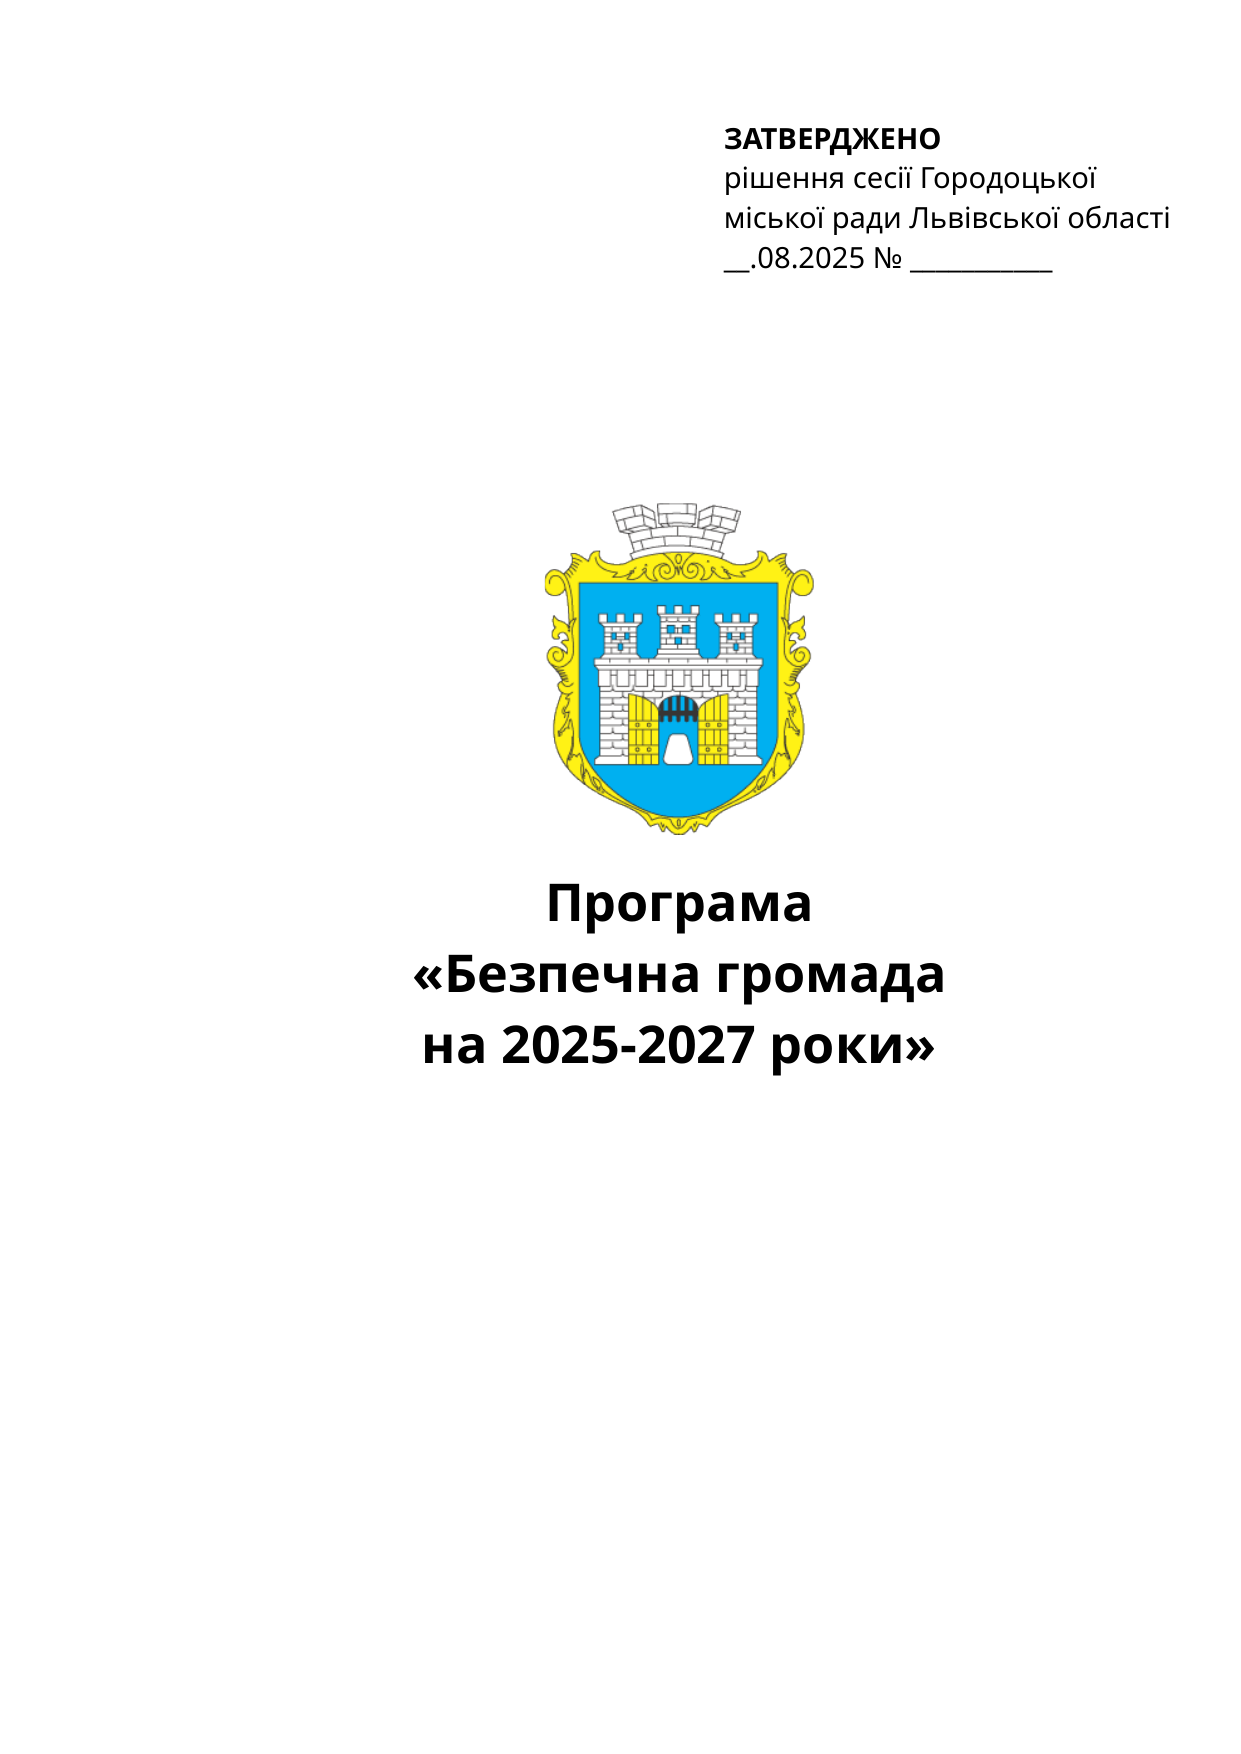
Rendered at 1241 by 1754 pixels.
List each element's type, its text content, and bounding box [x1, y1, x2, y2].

text на 2025-2027 роки» [177, 1007, 1181, 1078]
title рішення сесії Городоцької міської ради Львівської області [723, 158, 1181, 237]
title ЗАТВЕРДЖЕНО [723, 118, 1181, 158]
title __.08.2025 № ___________ [723, 237, 1181, 277]
picture [544, 502, 814, 835]
text Програма [177, 865, 1181, 936]
text «Безпечна громада [177, 936, 1181, 1007]
